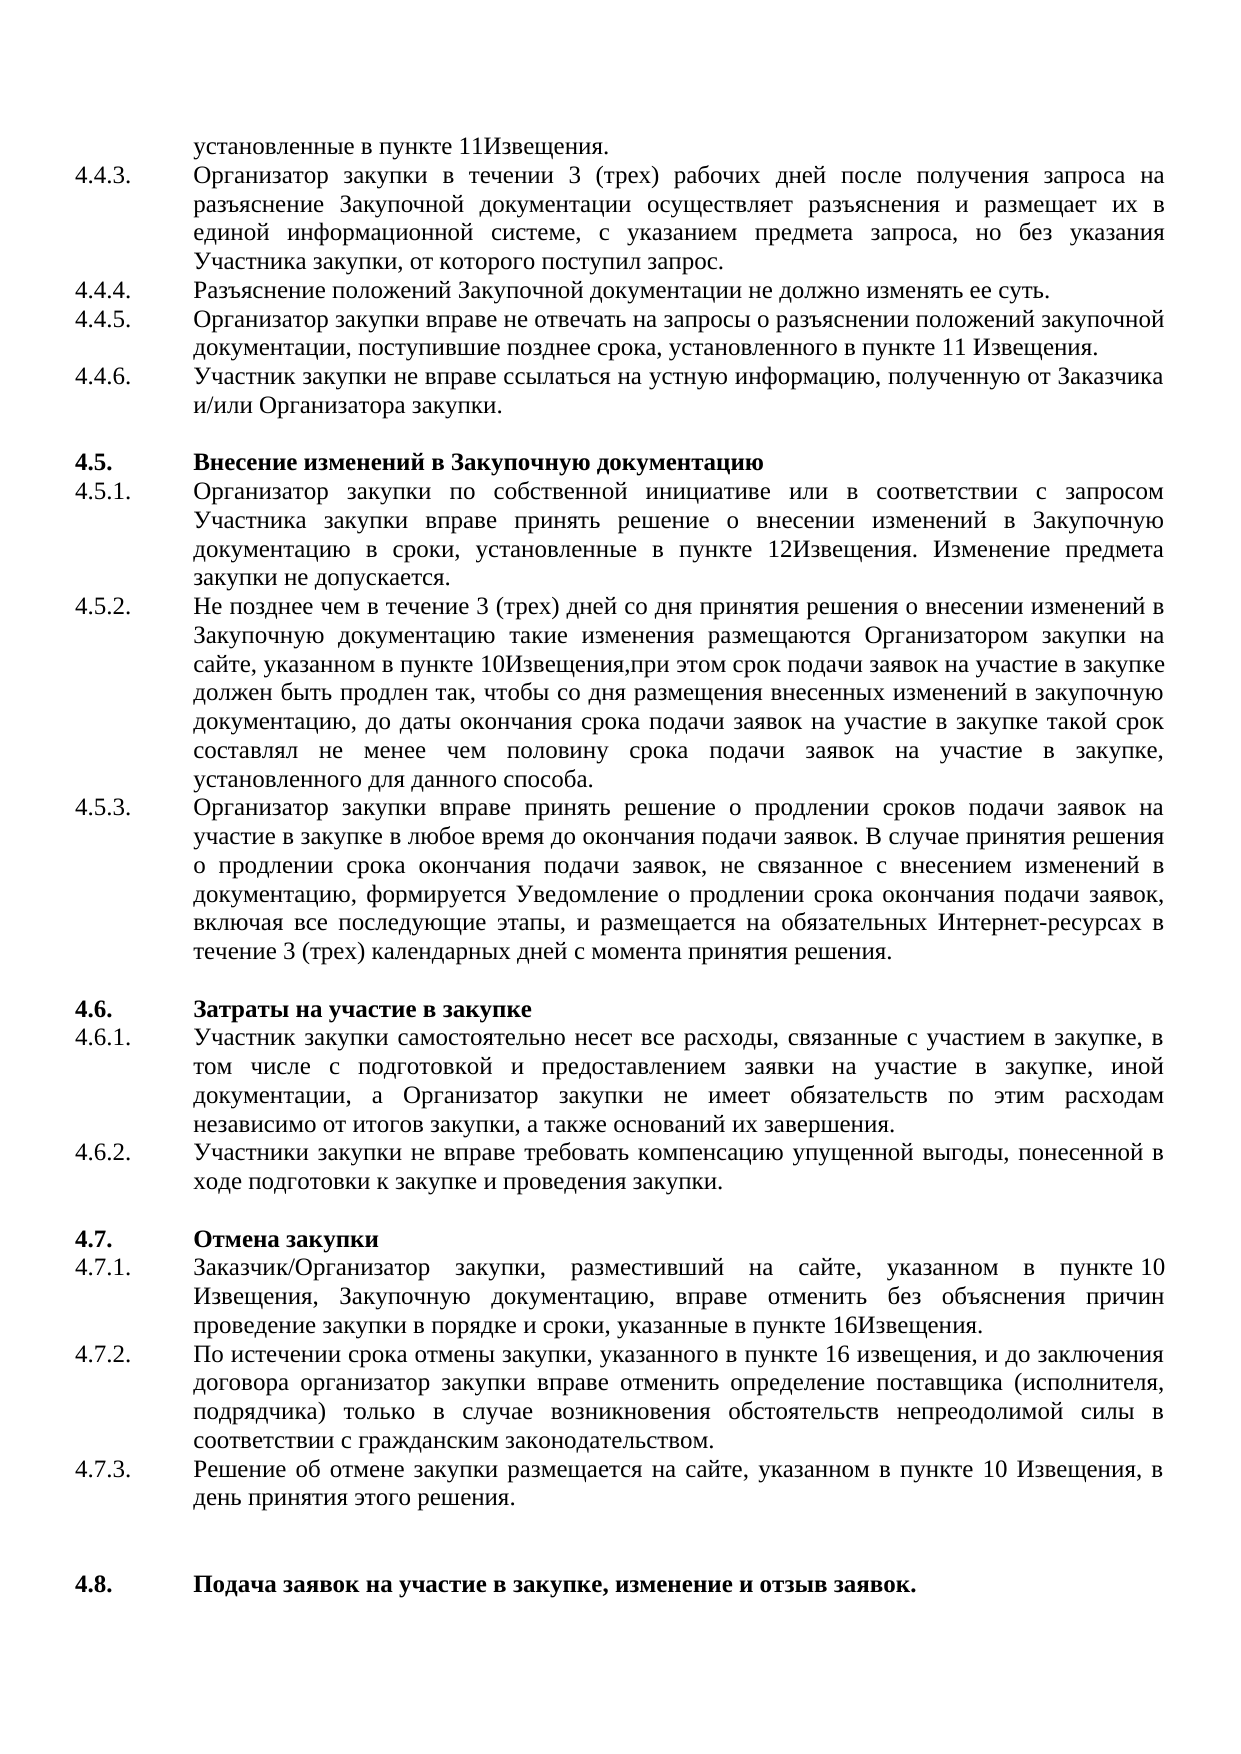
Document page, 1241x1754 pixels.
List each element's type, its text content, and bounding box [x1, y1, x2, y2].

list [75, 131, 1165, 160]
list Организатор закупки в течении 3 (трех) рабочих дней после получения запроса на разъяснение Закупочной документации осуществляет разъяснения и размещает их в единой информационной системе, с указанием предмета запроса, но без указания Участника закупки, от которого поступил запрос. [75, 160, 1165, 275]
list Организатор закупки вправе не отвечать на запросы о разъяснении положений закупочной документации, поступившие позднее срока, установленного в пункте 11 Извещения. [75, 304, 1165, 361]
list Организатор закупки по собственной инициативе или в соответствии с запросом Участника закупки вправе принять решение о внесении изменений в Закупочную документацию в сроки, установленные в пункте 12Извещения. Изменение предмета закупки не допускается. [75, 476, 1165, 591]
list Организатор закупки вправе принять решение о продлении сроков подачи заявок на участие в закупке в любое время до окончания подачи заявок. В случае принятия решения о продлении срока окончания подачи заявок, не связанное с внесением изменений в документацию, формируется Уведомление о продлении срока окончания подачи заявок, включая все последующие этапы, и размещается на обязательных Интернет-ресурсах в течение 3 (трех) календарных дней с момента принятия решения. [75, 792, 1165, 965]
list Затраты на участие в закупке [75, 994, 1165, 1022]
list Заказчик/Организатор закупки, разместивший на сайте, указанном в пункте 10 Извещения, Закупочную документацию, вправе отменить без объяснения причин проведение закупки в порядке и сроки, указанные в пункте 16Извещения. [75, 1252, 1165, 1339]
list Подача заявок на участие в закупке, изменение и отзыв заявок. [75, 1569, 1165, 1597]
list Участники закупки не вправе требовать компенсацию упущенной выгоды, понесенной в ходе подготовки к закупке и проведения закупки. [75, 1137, 1165, 1195]
list Не позднее чем в течение 3 (трех) дней со дня принятия решения о внесении изменений в Закупочную документацию такие изменения размещаются Организатором закупки на сайте, указанном в пункте 10Извещения,при этом срок подачи заявок на участие в закупке должен быть продлен так, чтобы со дня размещения внесенных изменений в закупочную документацию, до даты окончания срока подачи заявок на участие в закупке такой срок составлял не менее чем половину срока подачи заявок на участие в закупке, установленного для данного способа. [75, 591, 1165, 792]
list Отмена закупки [75, 1224, 1165, 1252]
list Участник закупки не вправе ссылаться на устную информацию, полученную от Заказчика и/или Организатора закупки. [75, 361, 1165, 419]
list По истечении срока отмены закупки, указанного в пункте 16 извещения, и до заключения договора организатор закупки вправе отменить определение поставщика (исполнителя, подрядчика) только в случае возникновения обстоятельств непреодолимой силы в соответствии с гражданским законодательством. [75, 1339, 1165, 1454]
list Внесение изменений в Закупочную документацию [75, 447, 1165, 476]
list Разъяснение положений Закупочной документации не должно изменять ее суть. [75, 275, 1165, 304]
list Участник закупки самостоятельно несет все расходы, связанные с участием в закупке, в том числе с подготовкой и предоставлением заявки на участие в закупке, иной документации, а Организатор закупки не имеет обязательств по этим расходам независимо от итогов закупки, а также оснований их завершения. [75, 1022, 1165, 1137]
list Решение об отмене закупки размещается на сайте, указанном в пункте 10 Извещения, в день принятия этого решения. [75, 1454, 1165, 1511]
